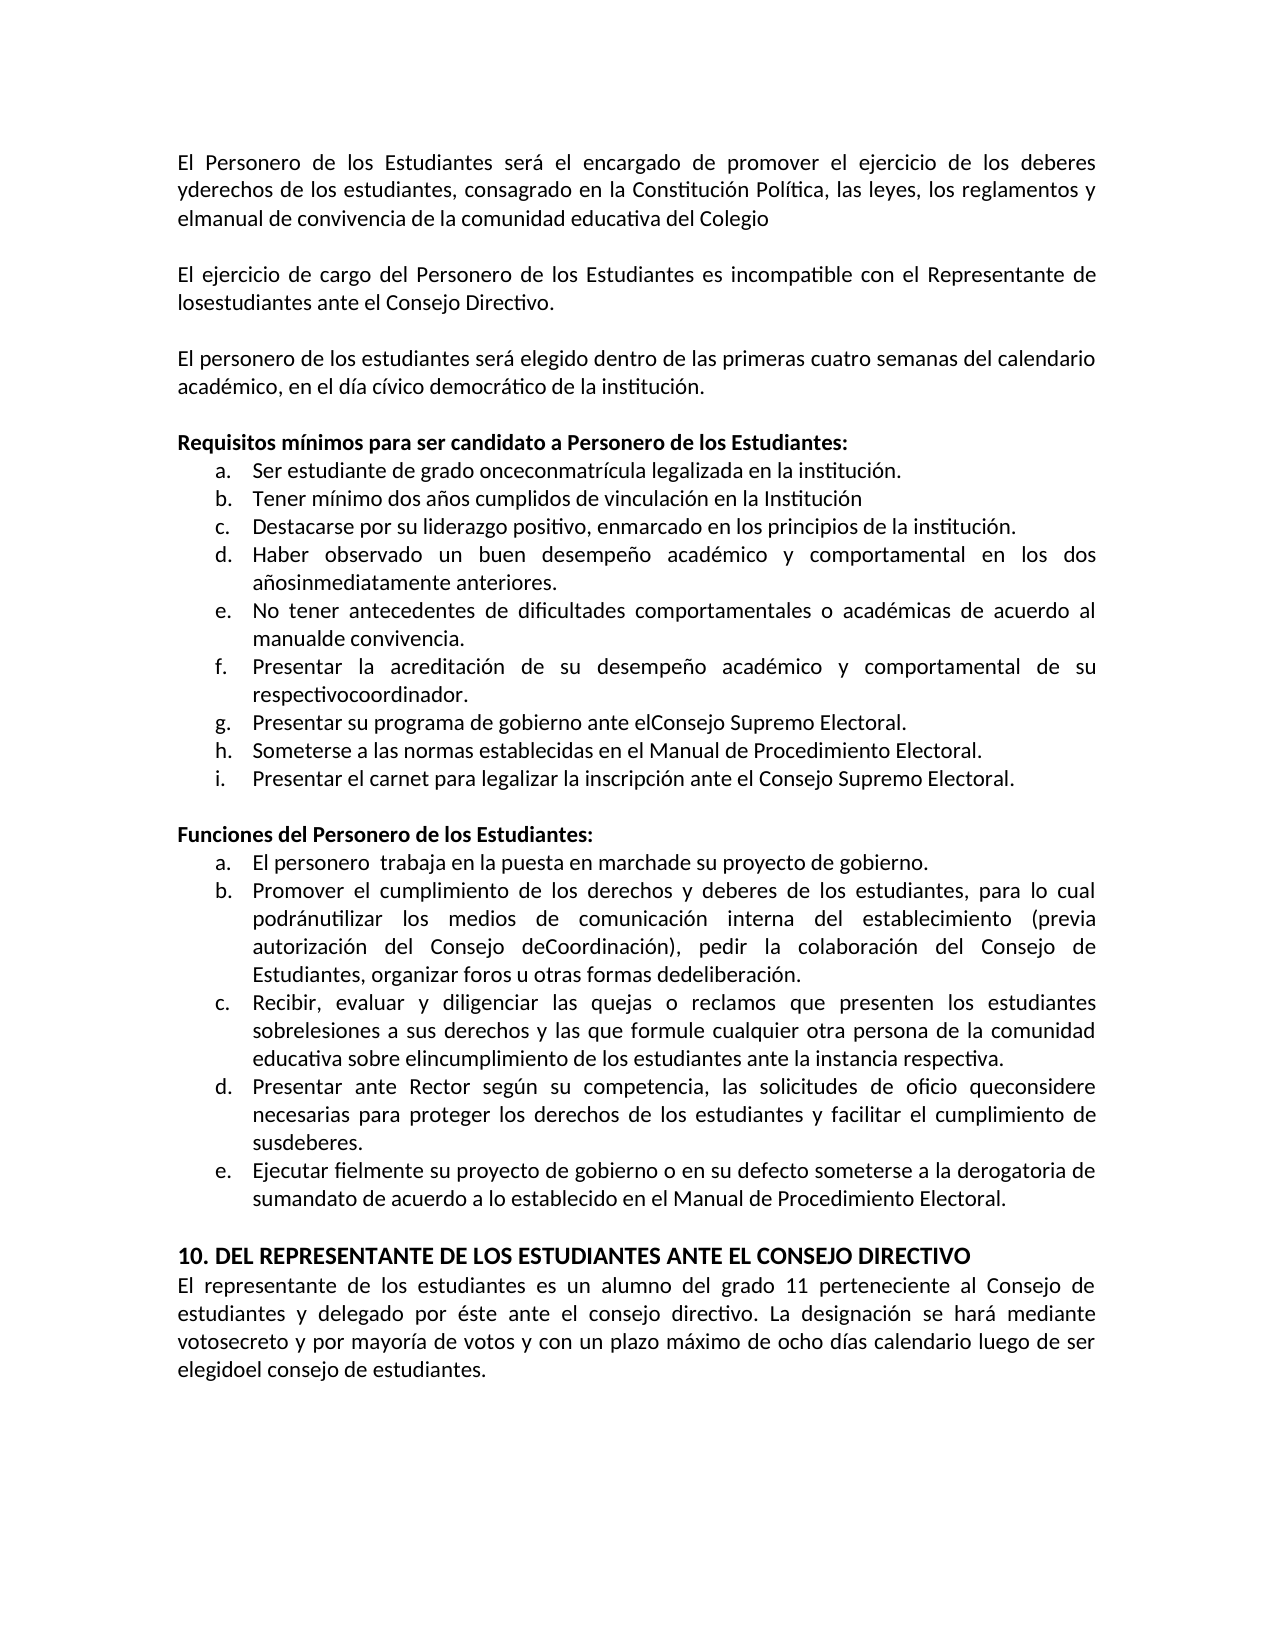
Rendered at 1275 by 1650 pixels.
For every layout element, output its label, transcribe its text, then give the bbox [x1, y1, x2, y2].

text El personero de los estudiantes será elegido dentro de las primeras cuatro semanas del calendario académico, en el día cívico democrático de la institución. [177, 344, 1098, 400]
list El personero trabaja en la puesta en marchade su proyecto de gobierno. [215, 848, 1098, 876]
list Recibir, evaluar y diligenciar las quejas o reclamos que presenten los estudiantes sobrelesiones a sus derechos y las que formule cualquier otra persona de la comunidad educativa sobre elincumplimiento de los estudiantes ante la instancia respectiva. [215, 988, 1098, 1072]
list Someterse a las normas establecidas en el Manual de Procedimiento Electoral. [215, 736, 1098, 764]
text Requisitos mínimos para ser candidato a Personero de los Estudiantes: [177, 428, 1098, 456]
text El ejercicio de cargo del Personero de los Estudiantes es incompatible con el Representante de losestudiantes ante el Consejo Directivo. [177, 260, 1098, 316]
list Promover el cumplimiento de los derechos y deberes de los estudiantes, para lo cual podránutilizar los medios de comunicación interna del establecimiento (previa autorización del Consejo deCoordinación), pedir la colaboración del Consejo de Estudiantes, organizar foros u otras formas dedeliberación. [215, 876, 1098, 988]
list Ser estudiante de grado onceconmatrícula legalizada en la institución. [215, 456, 1098, 484]
list Ejecutar fielmente su proyecto de gobierno o en su defecto someterse a la derogatoria de sumandato de acuerdo a lo establecido en el Manual de Procedimiento Electoral. [215, 1156, 1098, 1212]
list Haber observado un buen desempeño académico y comportamental en los dos añosinmediatamente anteriores. [215, 540, 1098, 596]
list No tener antecedentes de dificultades comportamentales o académicas de acuerdo al manualde convivencia. [215, 596, 1098, 652]
text El representante de los estudiantes es un alumno del grado 11 perteneciente al Consejo de estudiantes y delegado por éste ante el consejo directivo. La designación se hará mediante votosecreto y por mayoría de votos y con un plazo máximo de ocho días calendario luego de ser elegidoel consejo de estudiantes. [177, 1271, 1098, 1383]
text Funciones del Personero de los Estudiantes: [177, 820, 1098, 848]
list Presentar su programa de gobierno ante elConsejo Supremo Electoral. [215, 708, 1098, 736]
list Presentar la acreditación de su desempeño académico y comportamental de su respectivocoordinador. [215, 652, 1098, 708]
list Destacarse por su liderazgo positivo, enmarcado en los principios de la institución. [215, 512, 1098, 540]
list Presentar el carnet para legalizar la inscripción ante el Consejo Supremo Electoral. [215, 764, 1098, 792]
list Tener mínimo dos años cumplidos de vinculación en la Institución [215, 484, 1098, 512]
text 10. DEL REPRESENTANTE DE LOS ESTUDIANTES ANTE EL CONSEJO DIRECTIVO [177, 1240, 1098, 1271]
list Presentar ante Rector según su competencia, las solicitudes de oficio queconsidere necesarias para proteger los derechos de los estudiantes y facilitar el cumplimiento de susdeberes. [215, 1072, 1098, 1156]
text El Personero de los Estudiantes será el encargado de promover el ejercicio de los deberes yderechos de los estudiantes, consagrado en la Constitución Política, las leyes, los reglamentos y elmanual de convivencia de la comunidad educativa del Colegio [177, 148, 1098, 232]
